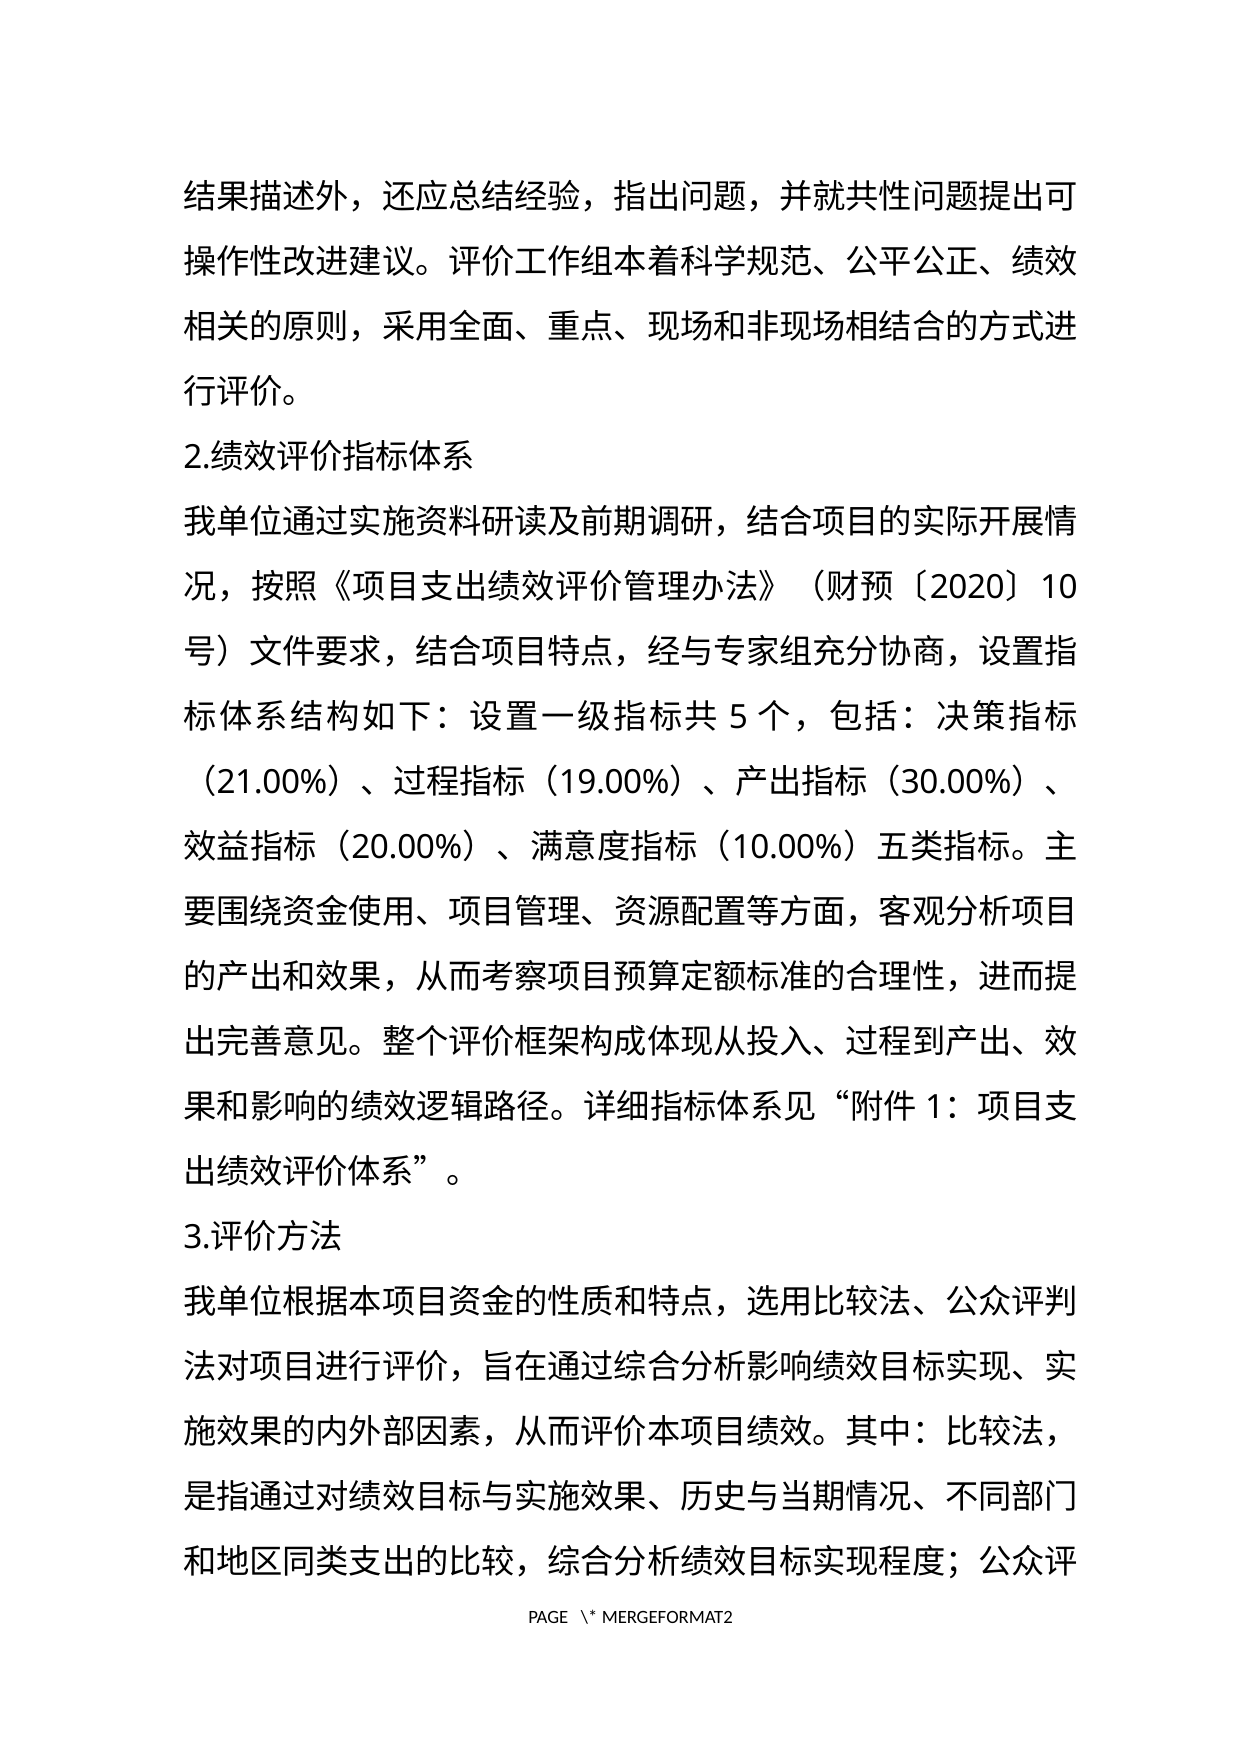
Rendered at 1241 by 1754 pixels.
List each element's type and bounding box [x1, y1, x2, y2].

text [183, 162, 1078, 1592]
